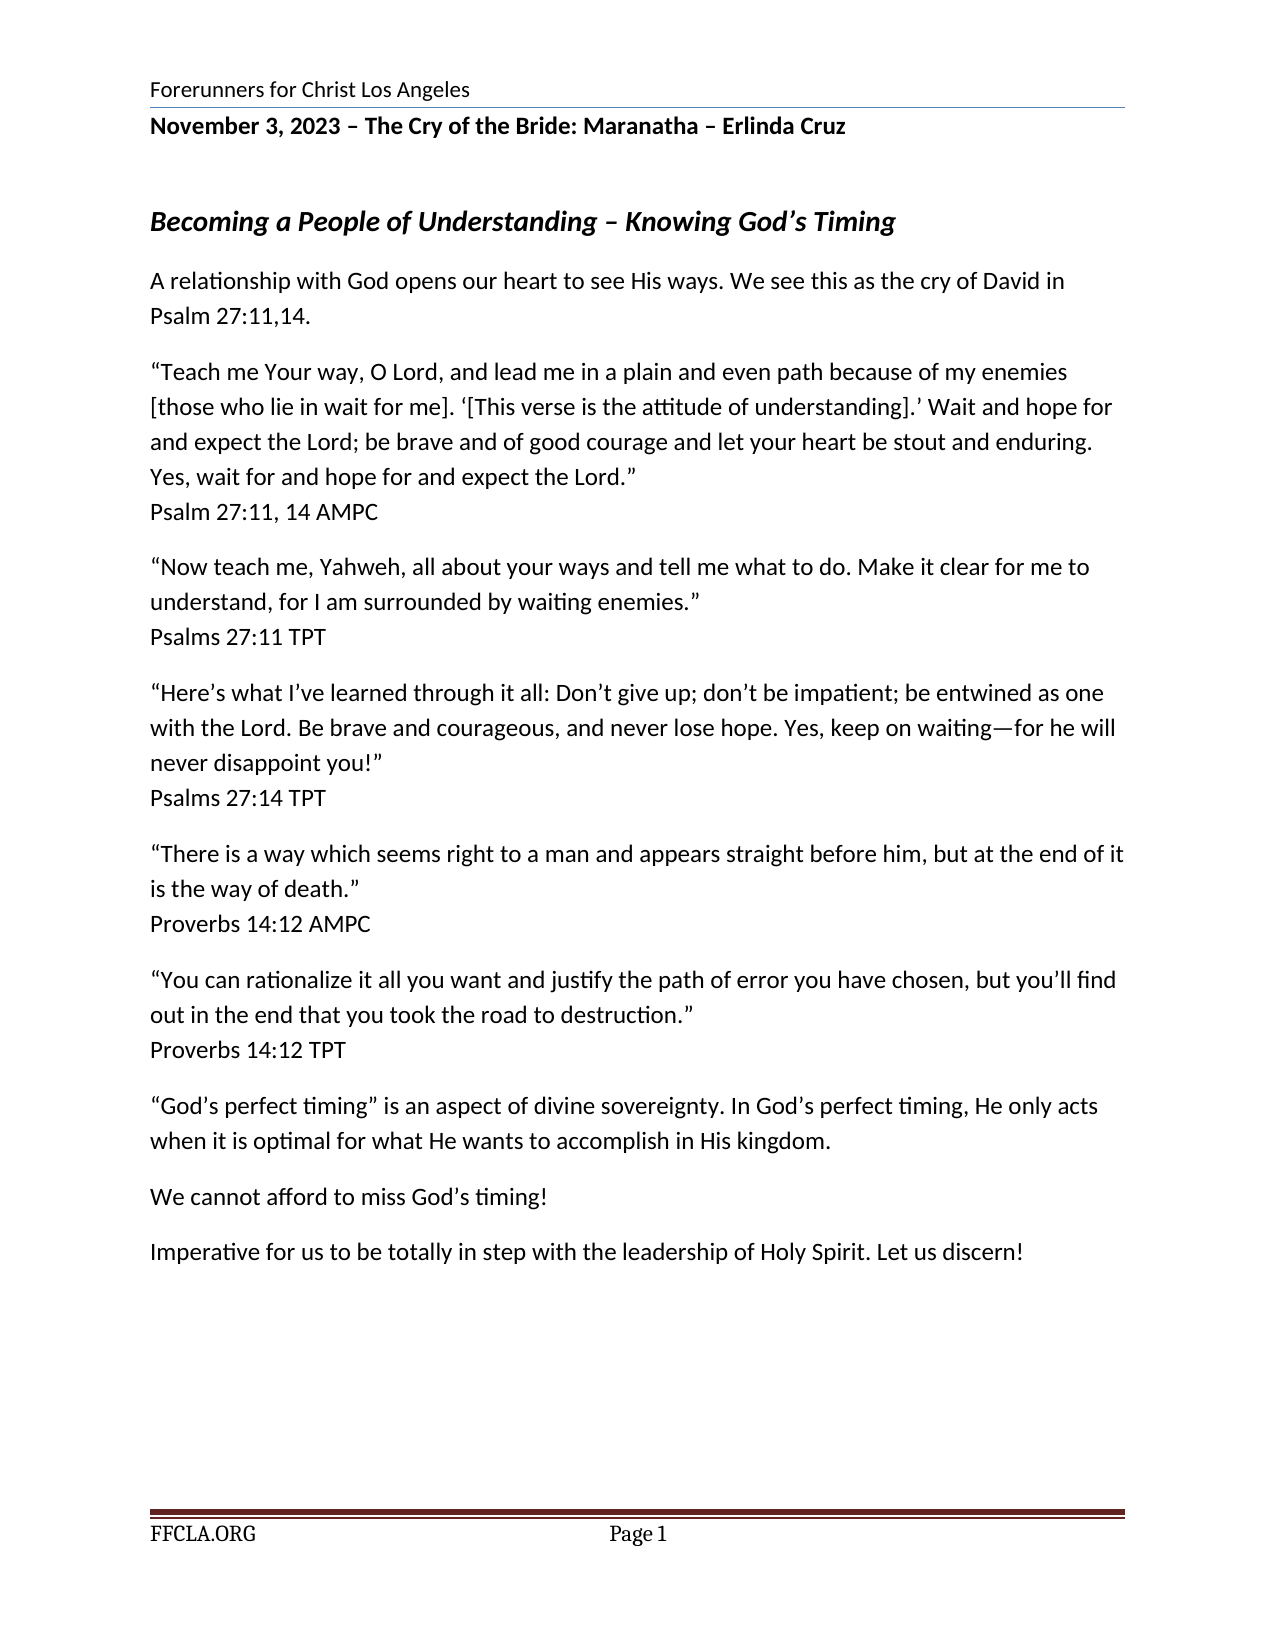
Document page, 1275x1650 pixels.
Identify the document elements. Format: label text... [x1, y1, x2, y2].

text “God’s perfect timing” is an aspect of divine sovereignty. In God’s perfect timing, He only acts when it is optimal for what He wants to accomplish in His kingdom. [150, 1090, 1125, 1155]
text Becoming a People of Understanding – Knowing God’s Timing [150, 203, 1125, 239]
text A relationship with God opens our heart to see His ways. We see this as the cry of David in Psalm 27:11,14. [150, 265, 1125, 330]
text “Teach me Your way, O Lord, and lead me in a plain and even path because of my enemies [those who lie in wait for me]. ‘[This verse is the attitude of understanding].’ Wait and hope for and expect the Lord; be brave and of good courage and let your heart be stout and enduring. Yes, wait for and hope for and expect the Lord.” Psalm 27:11, 14 AMPC [150, 356, 1125, 526]
text We cannot afford to miss God’s timing! [150, 1181, 1125, 1211]
text Imperative for us to be totally in step with the leadership of Holy Spirit. Let us discern! [150, 1236, 1125, 1267]
text “Here’s what I’ve learned through it all: Don’t give up; don’t be impatient; be entwined as one with the Lord. Be brave and courageous, and never lose hope. Yes, keep on waiting—for he will never disappoint you!” Psalms 27:14 TPT [150, 677, 1125, 813]
text “There is a way which seems right to a man and appears straight before him, but at the end of it is the way of death.” Proverbs 14:12 AMPC [150, 838, 1125, 939]
text “Now teach me, Yahweh, all about your ways and tell me what to do. Make it clear for me to understand, for I am surrounded by waiting enemies.” Psalms 27:11 TPT [150, 551, 1125, 652]
text “You can rationalize it all you want and justify the path of error you have chosen, but you’ll find out in the end that you took the road to destruction.” Proverbs 14:12 TPT [150, 964, 1125, 1064]
